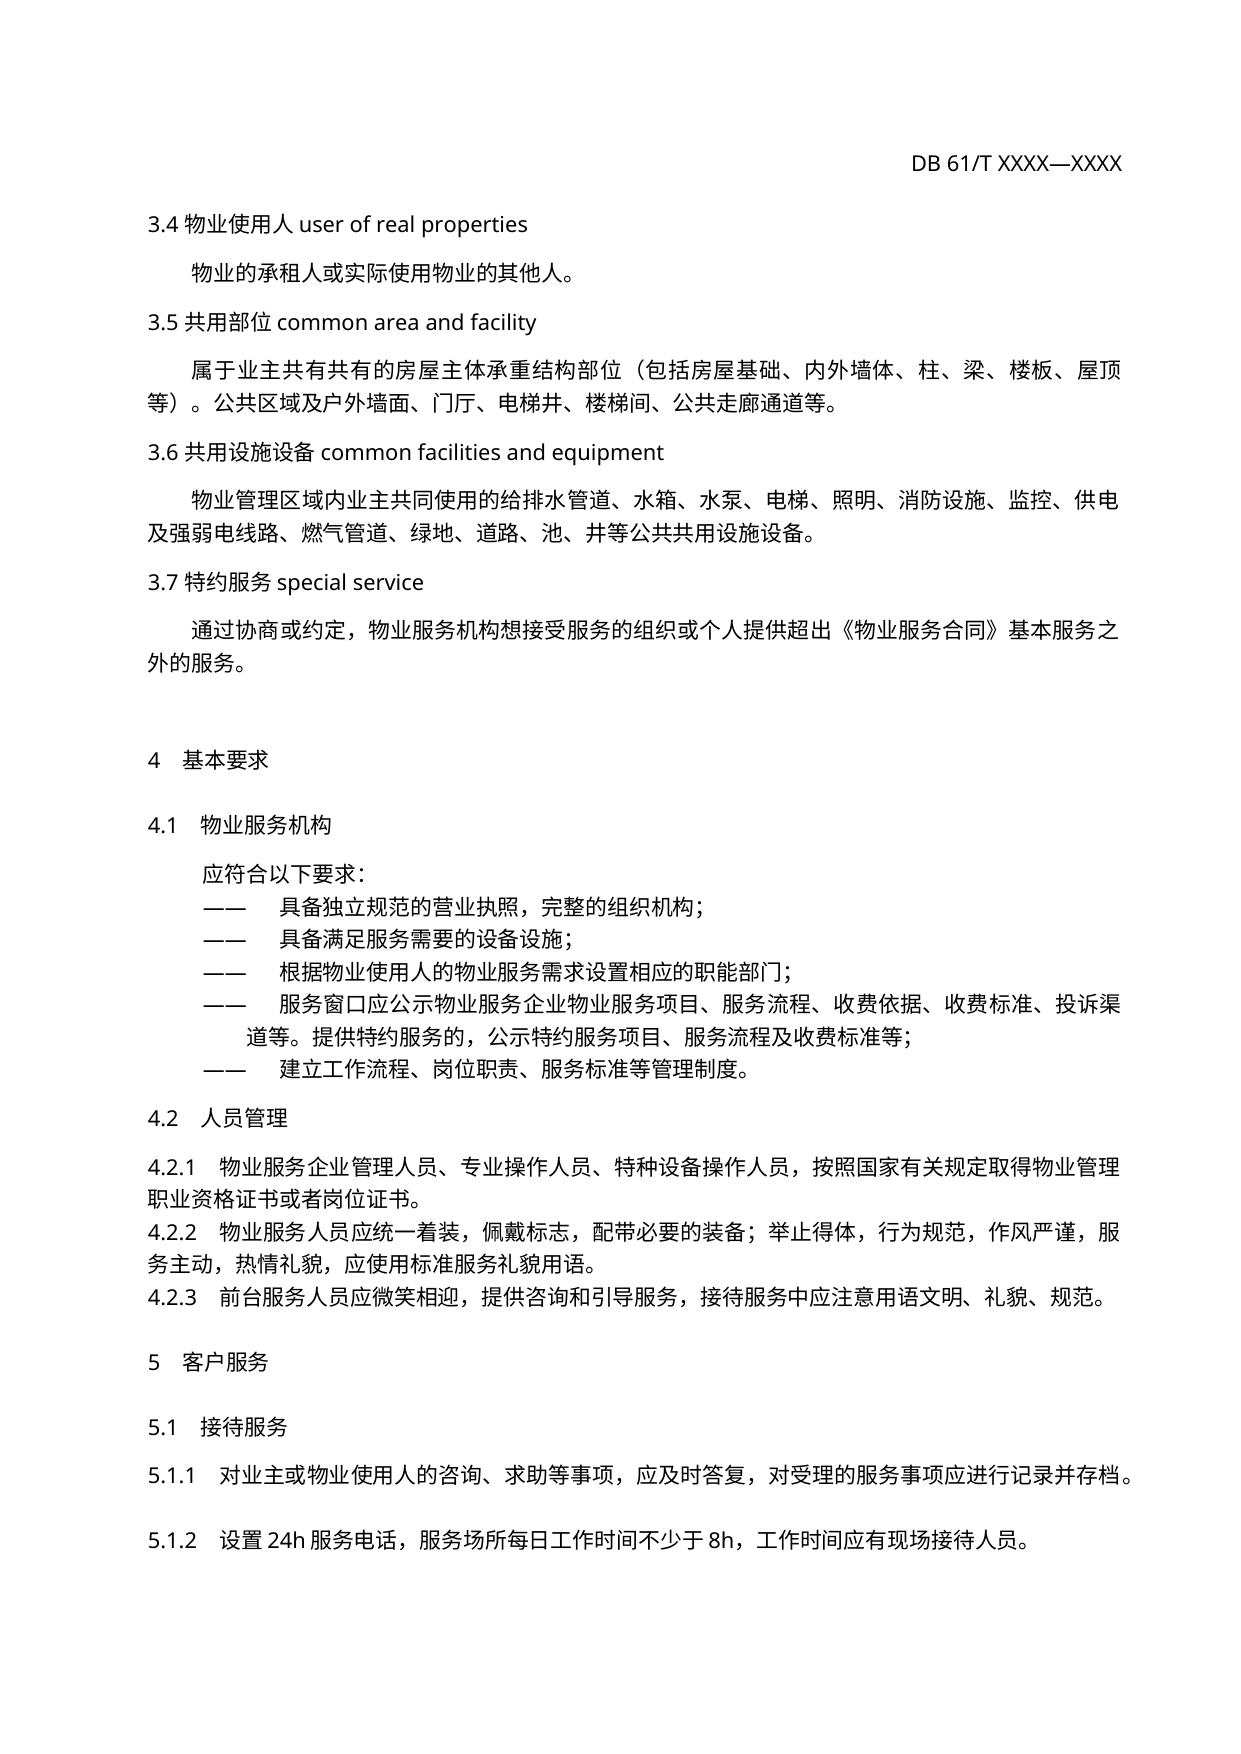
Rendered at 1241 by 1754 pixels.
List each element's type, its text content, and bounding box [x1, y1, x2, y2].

text 物业服务企业管理人员、专业操作人员、特种设备操作人员，按照国家有关规定取得物业管理职业资格证书或者岗位证书。 [148, 1149, 1122, 1214]
text 物业管理区域内业主共同使用的给排水管道、水箱、水泵、电梯、照明、消防设施、监控、供电及强弱电线路、燃气管道、绿地、道路、池、井等公共共用设施设备。 [148, 483, 1122, 548]
text 服务窗口应公示物业服务企业物业服务项目、服务流程、收费依据、收费标准、投诉渠道等。提供特约服务的，公示特约服务项目、服务流程及收费标准等； [203, 987, 1122, 1052]
text 物业服务人员应统一着装，佩戴标志，配带必要的装备；举止得体，行为规范，作风严谨，服务主动，热情礼貌，应使用标准服务礼貌用语。 [148, 1214, 1122, 1279]
list 应符合以下要求： [203, 857, 1122, 889]
text 设置24h服务电话，服务场所每日工作时间不少于8h，工作时间应有现场接待人员。 [148, 1523, 1122, 1556]
list 3.6 共用设施设备 common facilities and equipment [148, 434, 1122, 467]
text 接待服务 [148, 1409, 1122, 1442]
text 客户服务 [148, 1344, 1122, 1377]
text 物业服务机构 [148, 808, 1122, 841]
list 3.4 物业使用人 user of real properties [148, 207, 1122, 239]
text 通过协商或约定，物业服务机构想接受服务的组织或个人提供超出《物业服务合同》基本服务之外的服务。 [148, 613, 1122, 678]
text 对业主或物业使用人的咨询、求助等事项，应及时答复，对受理的服务事项应进行记录并存档。 [148, 1458, 1122, 1523]
text 根据物业使用人的物业服务需求设置相应的职能部门； [203, 954, 1122, 987]
list 3.7 特约服务 special service [148, 564, 1122, 597]
text 建立工作流程、岗位职责、服务标准等管理制度。 [203, 1052, 1122, 1084]
text 前台服务人员应微笑相迎，提供咨询和引导服务，接待服务中应注意用语文明、礼貌、规范。 [148, 1279, 1122, 1312]
text 基本要求 [148, 743, 1122, 776]
list 3.5 共用部位 common area and facility [148, 304, 1122, 337]
text 属于业主共有共有的房屋主体承重结构部位（包括房屋基础、内外墙体、柱、梁、楼板、屋顶等）。公共区域及户外墙面、门厅、电梯井、楼梯间、公共走廊通道等。 [148, 353, 1122, 418]
text 具备满足服务需要的设备设施； [203, 922, 1122, 954]
text 人员管理 [148, 1101, 1122, 1133]
text 具备独立规范的营业执照，完整的组织机构； [203, 889, 1122, 922]
text 物业的承租人或实际使用物业的其他人。 [148, 256, 1122, 288]
